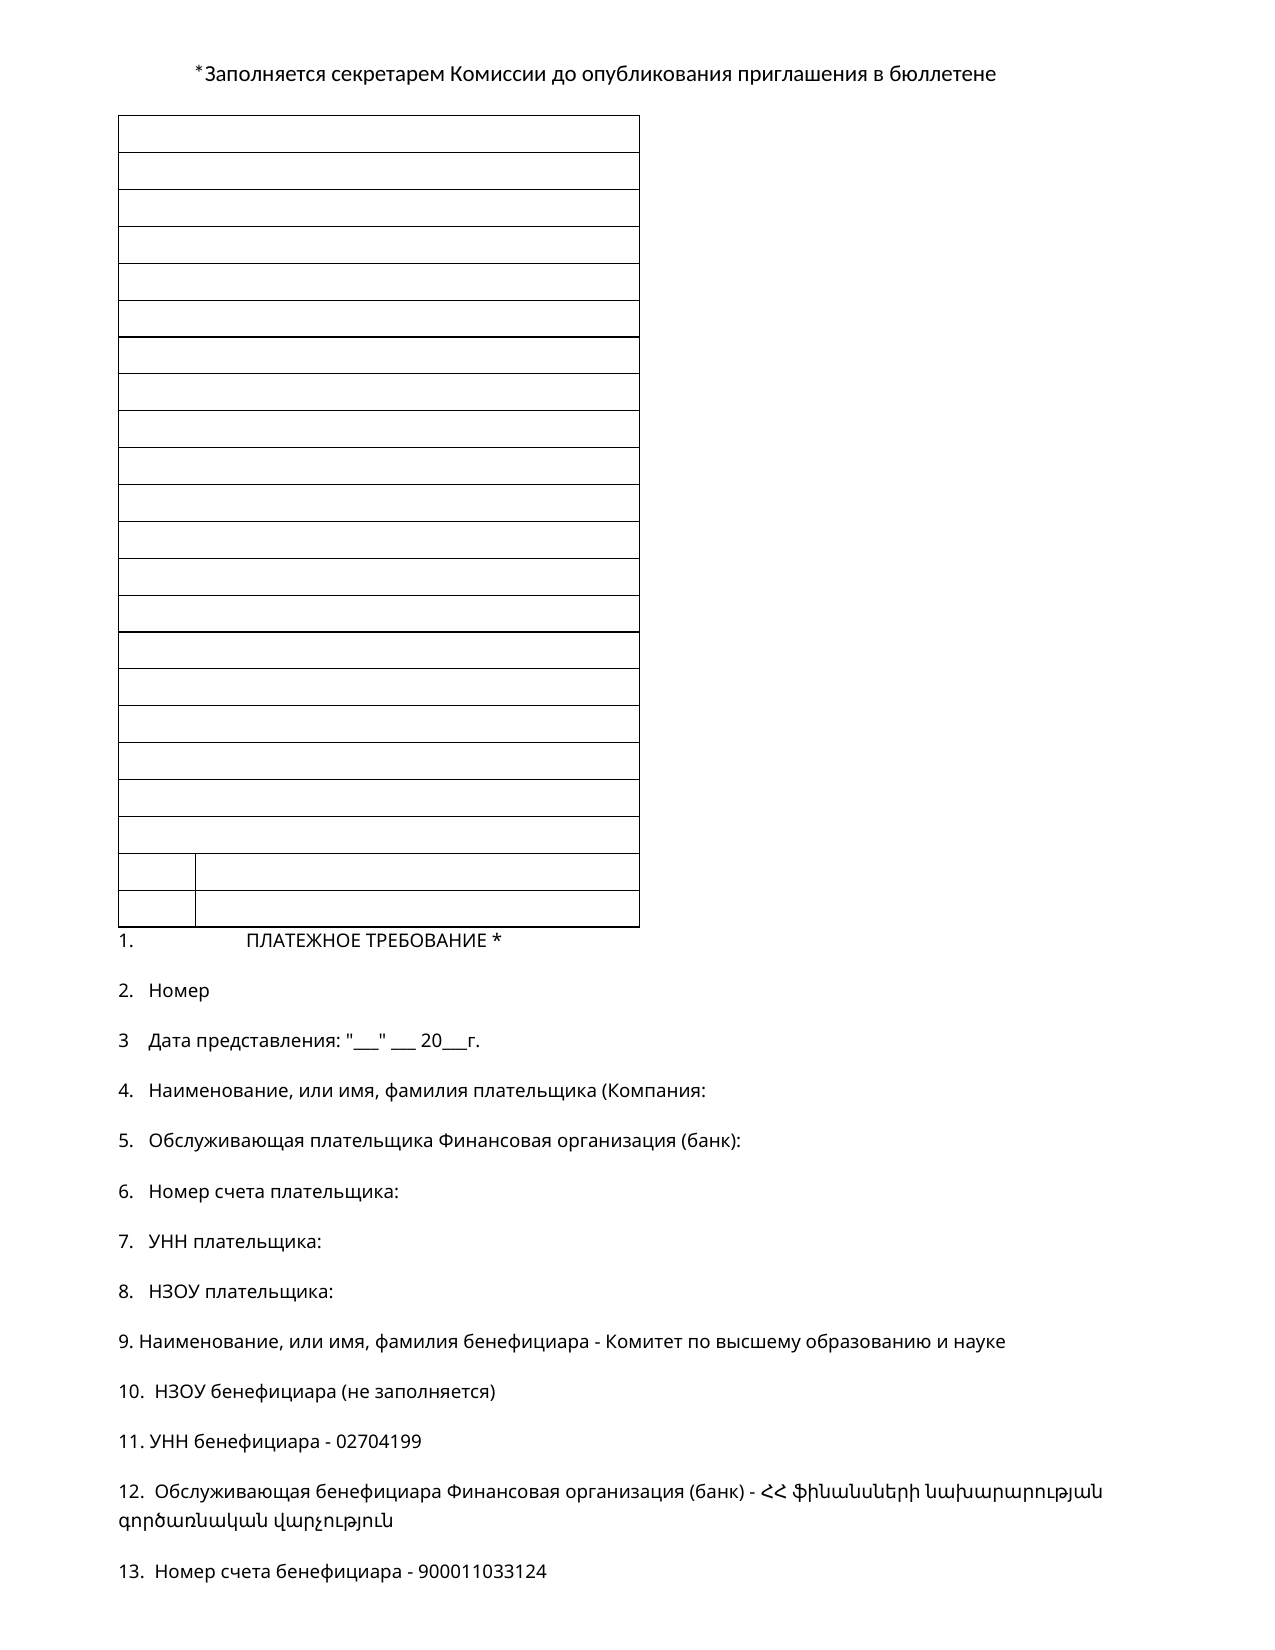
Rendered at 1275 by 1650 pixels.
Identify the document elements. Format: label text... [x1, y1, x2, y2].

text *Заполняется секретарем Комиссии до опубликования приглашения в бюллетене [118, 59, 1211, 87]
